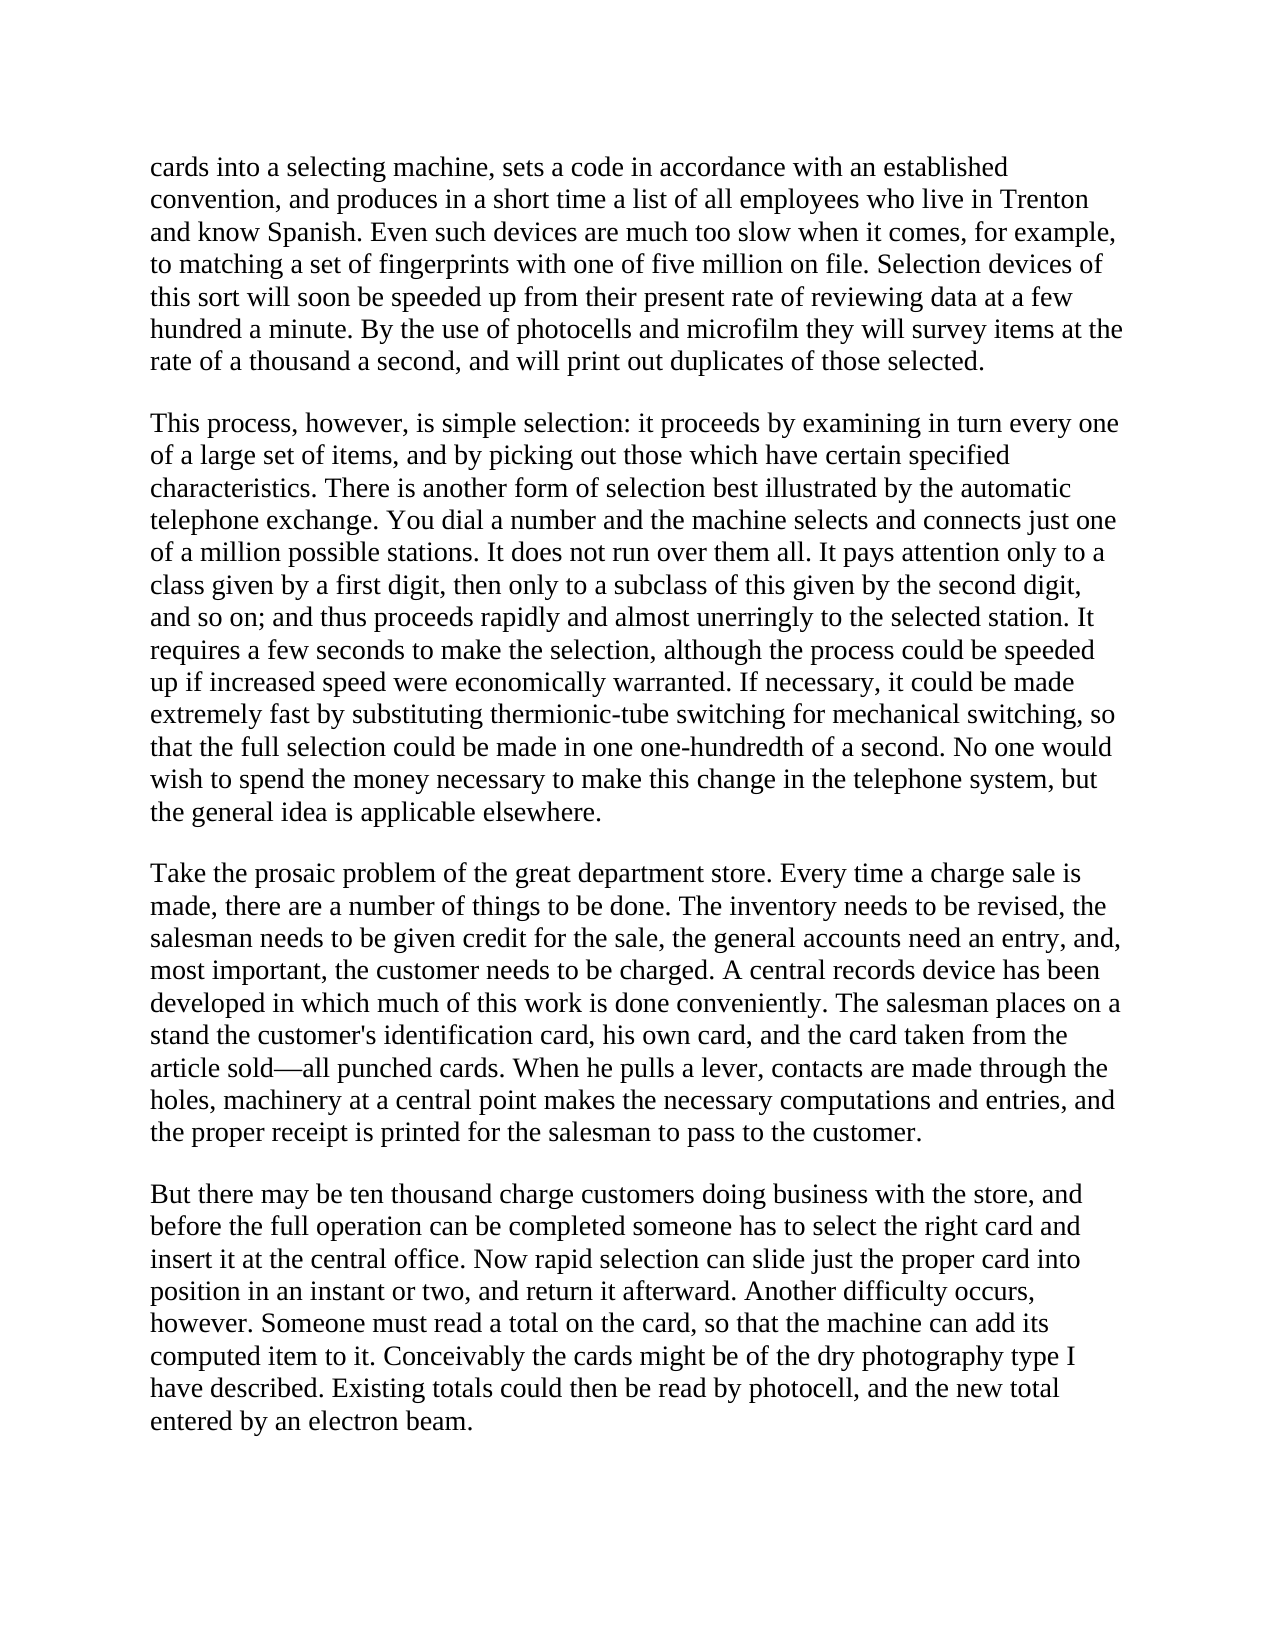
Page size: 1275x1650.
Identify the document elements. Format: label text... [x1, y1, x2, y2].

text But there may be ten thousand charge customers doing business with the store, and before the full operation can be completed someone has to select the right card and insert it at the central office. Now rapid selection can slide just the proper card into position in an instant or two, and return it afterward. Another difficulty occurs, however. Someone must read a total on the card, so that the machine can add its computed item to it. Conceivably the cards might be of the dry photography type I have described. Existing totals could then be read by photocell, and the new total entered by an electron beam. [150, 1177, 1125, 1436]
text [150, 150, 1125, 377]
text Take the prosaic problem of the great department store. Every time a charge sale is made, there are a number of things to be done. The inventory needs to be revised, the salesman needs to be given credit for the sale, the general accounts need an entry, and, most important, the customer needs to be charged. A central records device has been developed in which much of this work is done conveniently. The salesman places on a stand the customer's identification card, his own card, and the card taken from the article sold—all punched cards. When he pulls a lever, contacts are made through the holes, machinery at a central point makes the necessary computations and entries, and the proper receipt is printed for the salesman to pass to the customer. [150, 856, 1125, 1148]
text This process, however, is simple selection: it proceeds by examining in turn every one of a large set of items, and by picking out those which have certain specified characteristics. There is another form of selection best illustrated by the automatic telephone exchange. You dial a number and the machine selects and connects just one of a million possible stations. It does not run over them all. It pays attention only to a class given by a first digit, then only to a subclass of this given by the second digit, and so on; and thus proceeds rapidly and almost unerringly to the selected station. It requires a few seconds to make the selection, although the process could be speeded up if increased speed were economically warranted. If necessary, it could be made extremely fast by substituting thermionic-tube switching for mechanical switching, so that the full selection could be made in one one-hundredth of a second. No one would wish to spend the money necessary to make this change in the telephone system, but the general idea is applicable elsewhere. [150, 406, 1125, 827]
